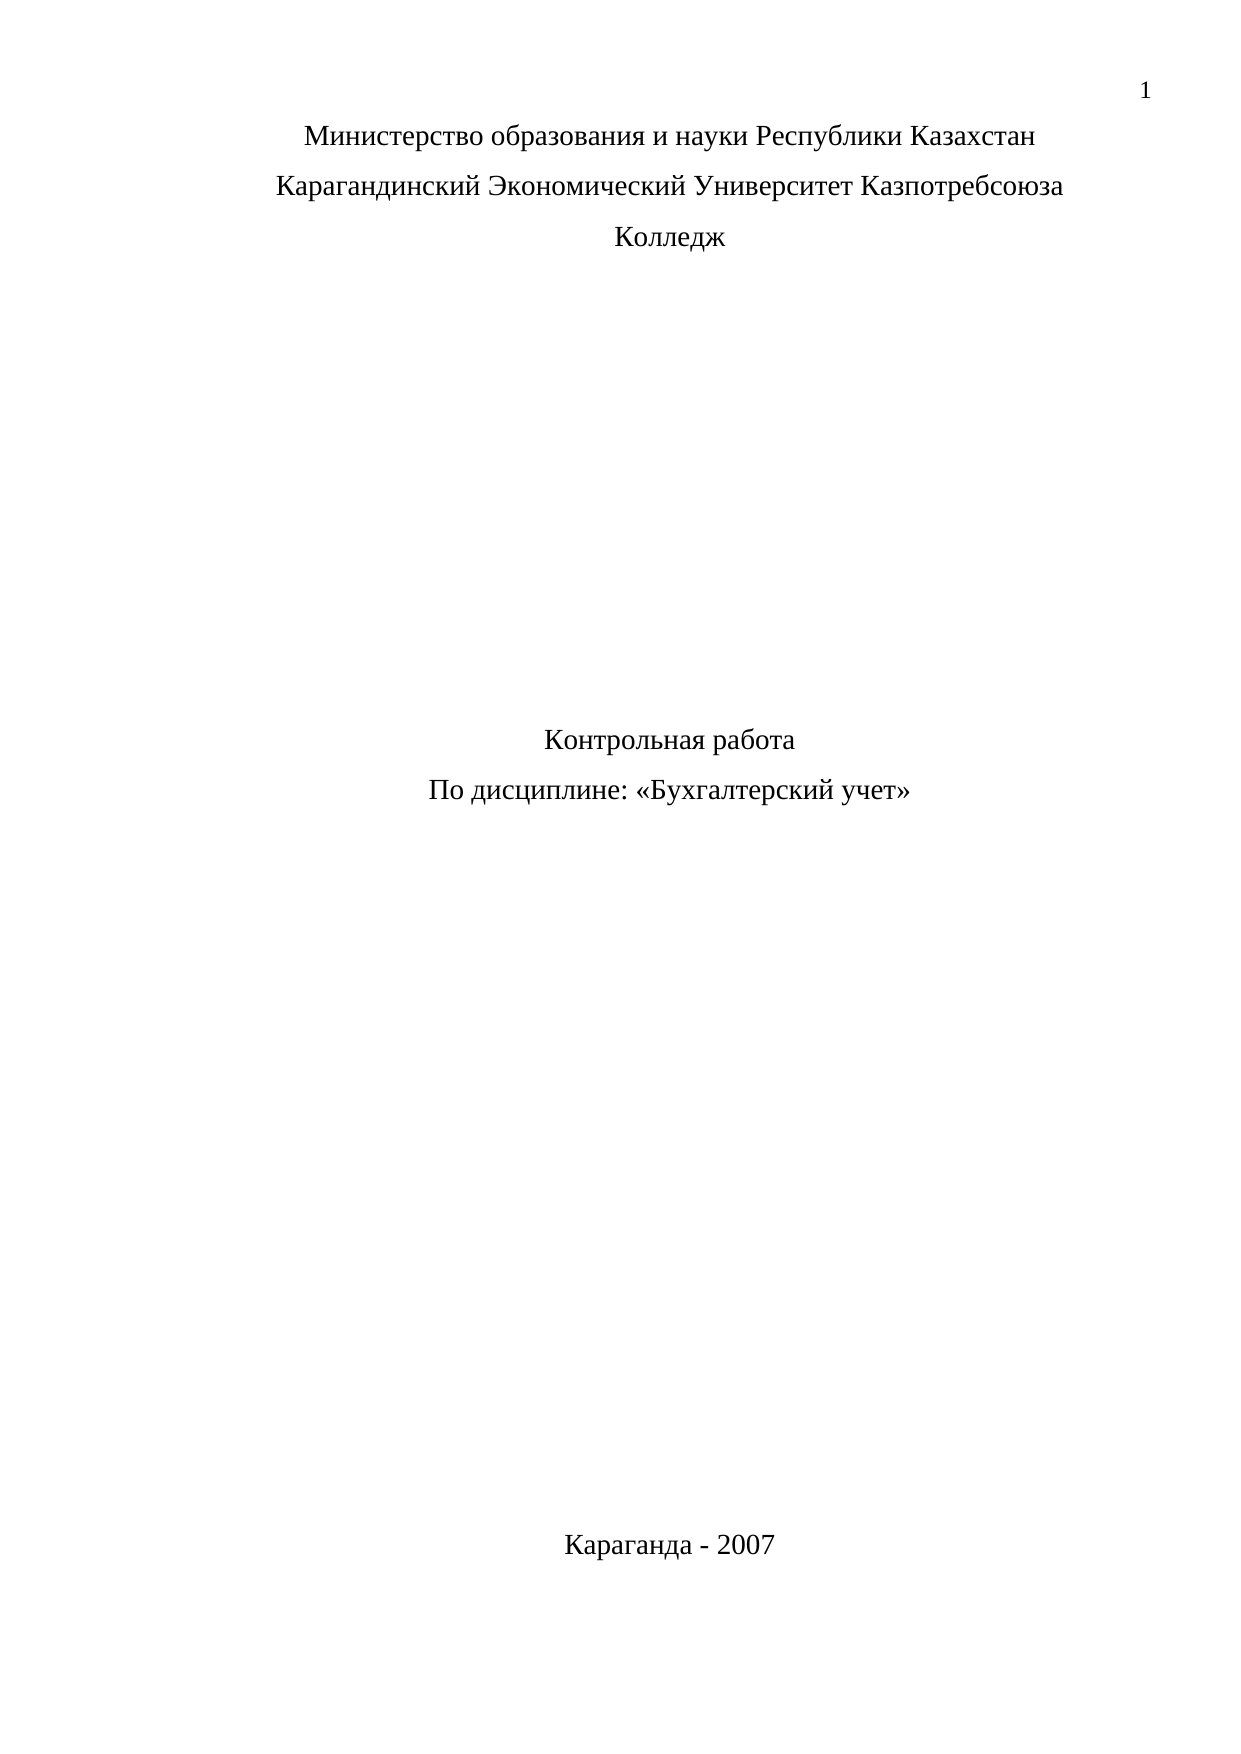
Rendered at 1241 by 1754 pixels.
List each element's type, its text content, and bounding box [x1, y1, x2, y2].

text Контрольная работа [187, 722, 1152, 755]
text Министерство образования и науки Республики Казахстан [187, 118, 1152, 152]
text Карагандинский Экономический Университет Казпотребсоюза [187, 168, 1152, 202]
text Колледж [187, 219, 1152, 252]
text По дисциплине: «Бухгалтерский учет» [187, 772, 1152, 806]
text Караганда - 2007 [187, 1527, 1152, 1560]
